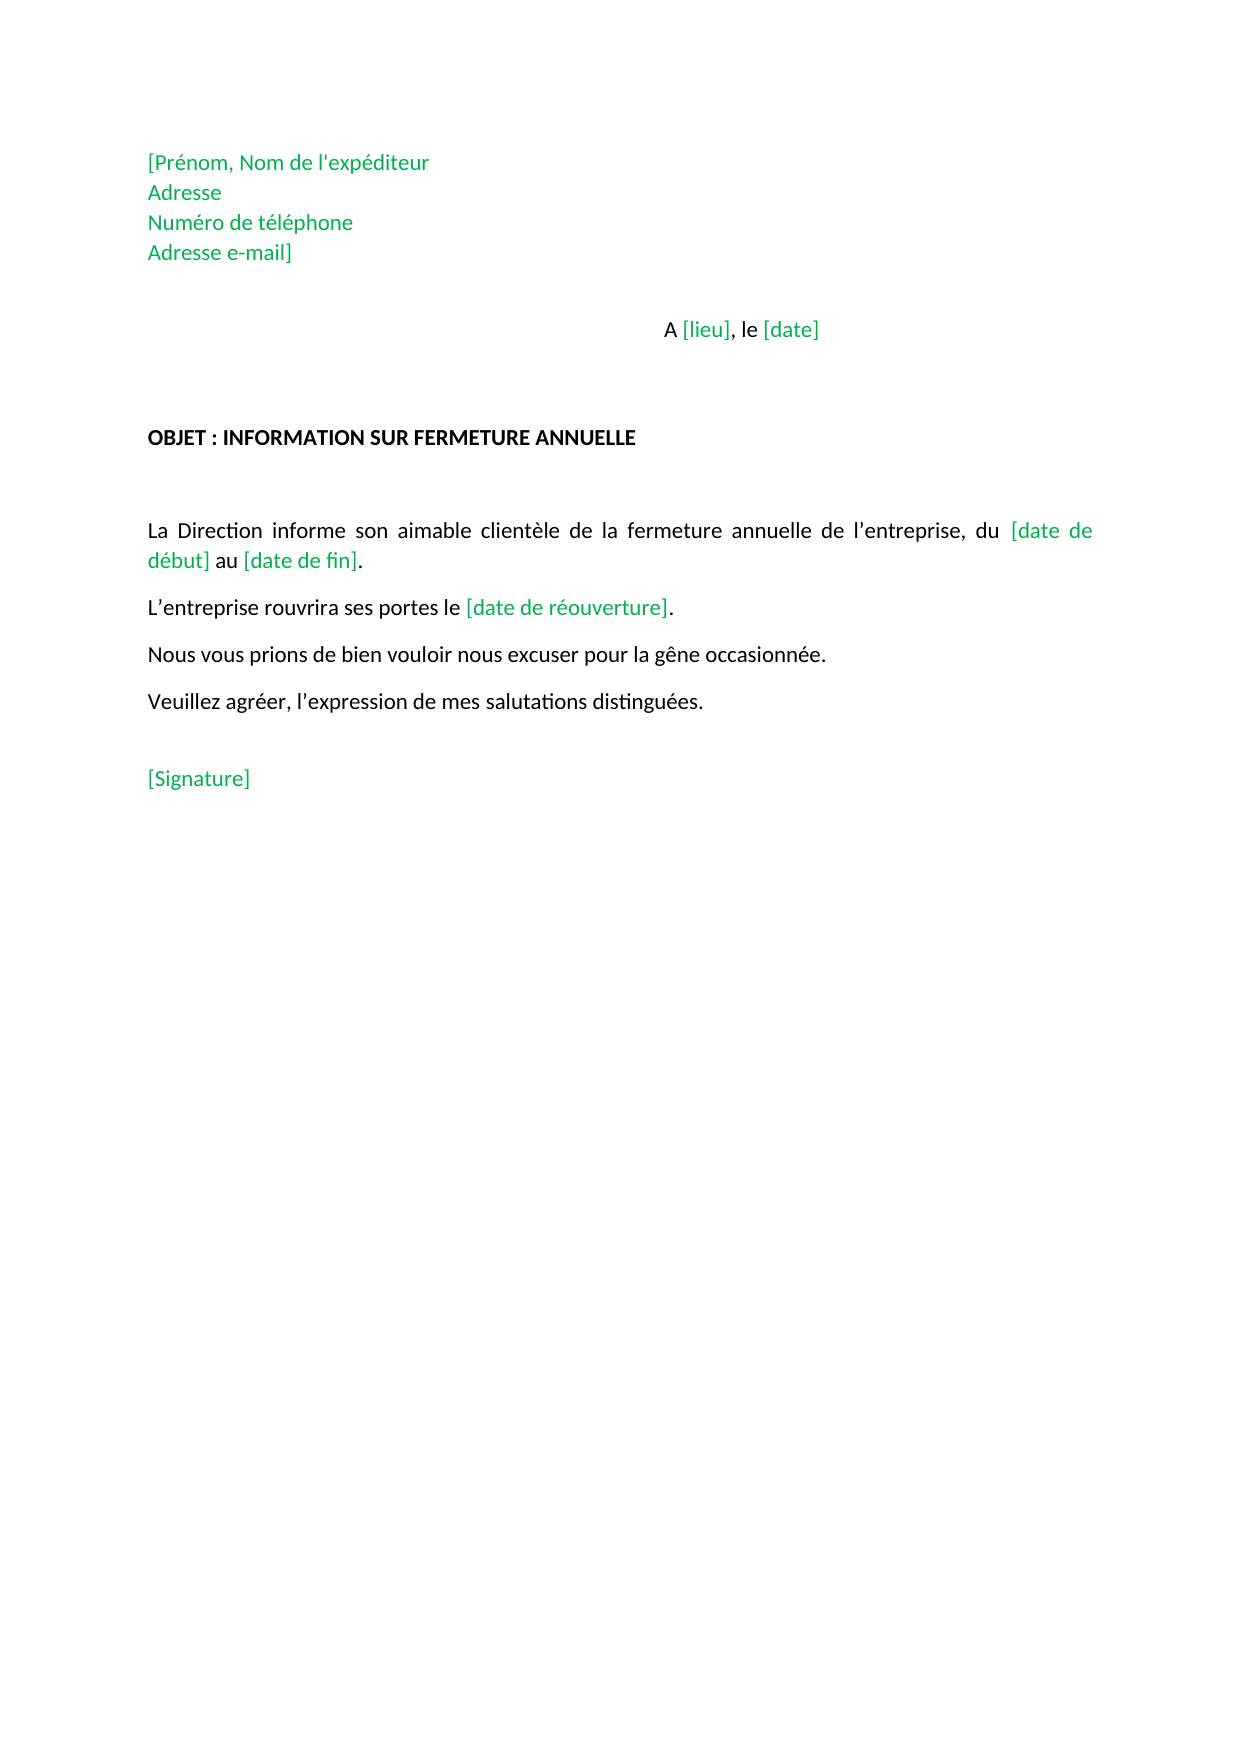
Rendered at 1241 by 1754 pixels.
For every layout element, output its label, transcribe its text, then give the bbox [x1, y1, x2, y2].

text Nous vous prions de bien vouloir nous excuser pour la gêne occasionnée. [148, 640, 1093, 668]
text L’entreprise rouvrira ses portes le [date de réouverture]. [148, 593, 1093, 621]
text A [lieu], le [date] [590, 315, 1093, 343]
text OBJET : INFORMATION SUR FERMETURE ANNUELLE [148, 362, 1093, 451]
text [Signature] [148, 734, 1093, 792]
text [Prénom, Nom de l'expéditeur Adresse Numéro de téléphone Adresse e-mail] [148, 148, 1093, 296]
text Veuillez agréer, l’expression de mes salutations distinguées. [148, 687, 1093, 715]
text La Direction informe son aimable clientèle de la fermeture annuelle de l’entreprise, du [date de début] au [date de fin]. [148, 516, 1093, 574]
